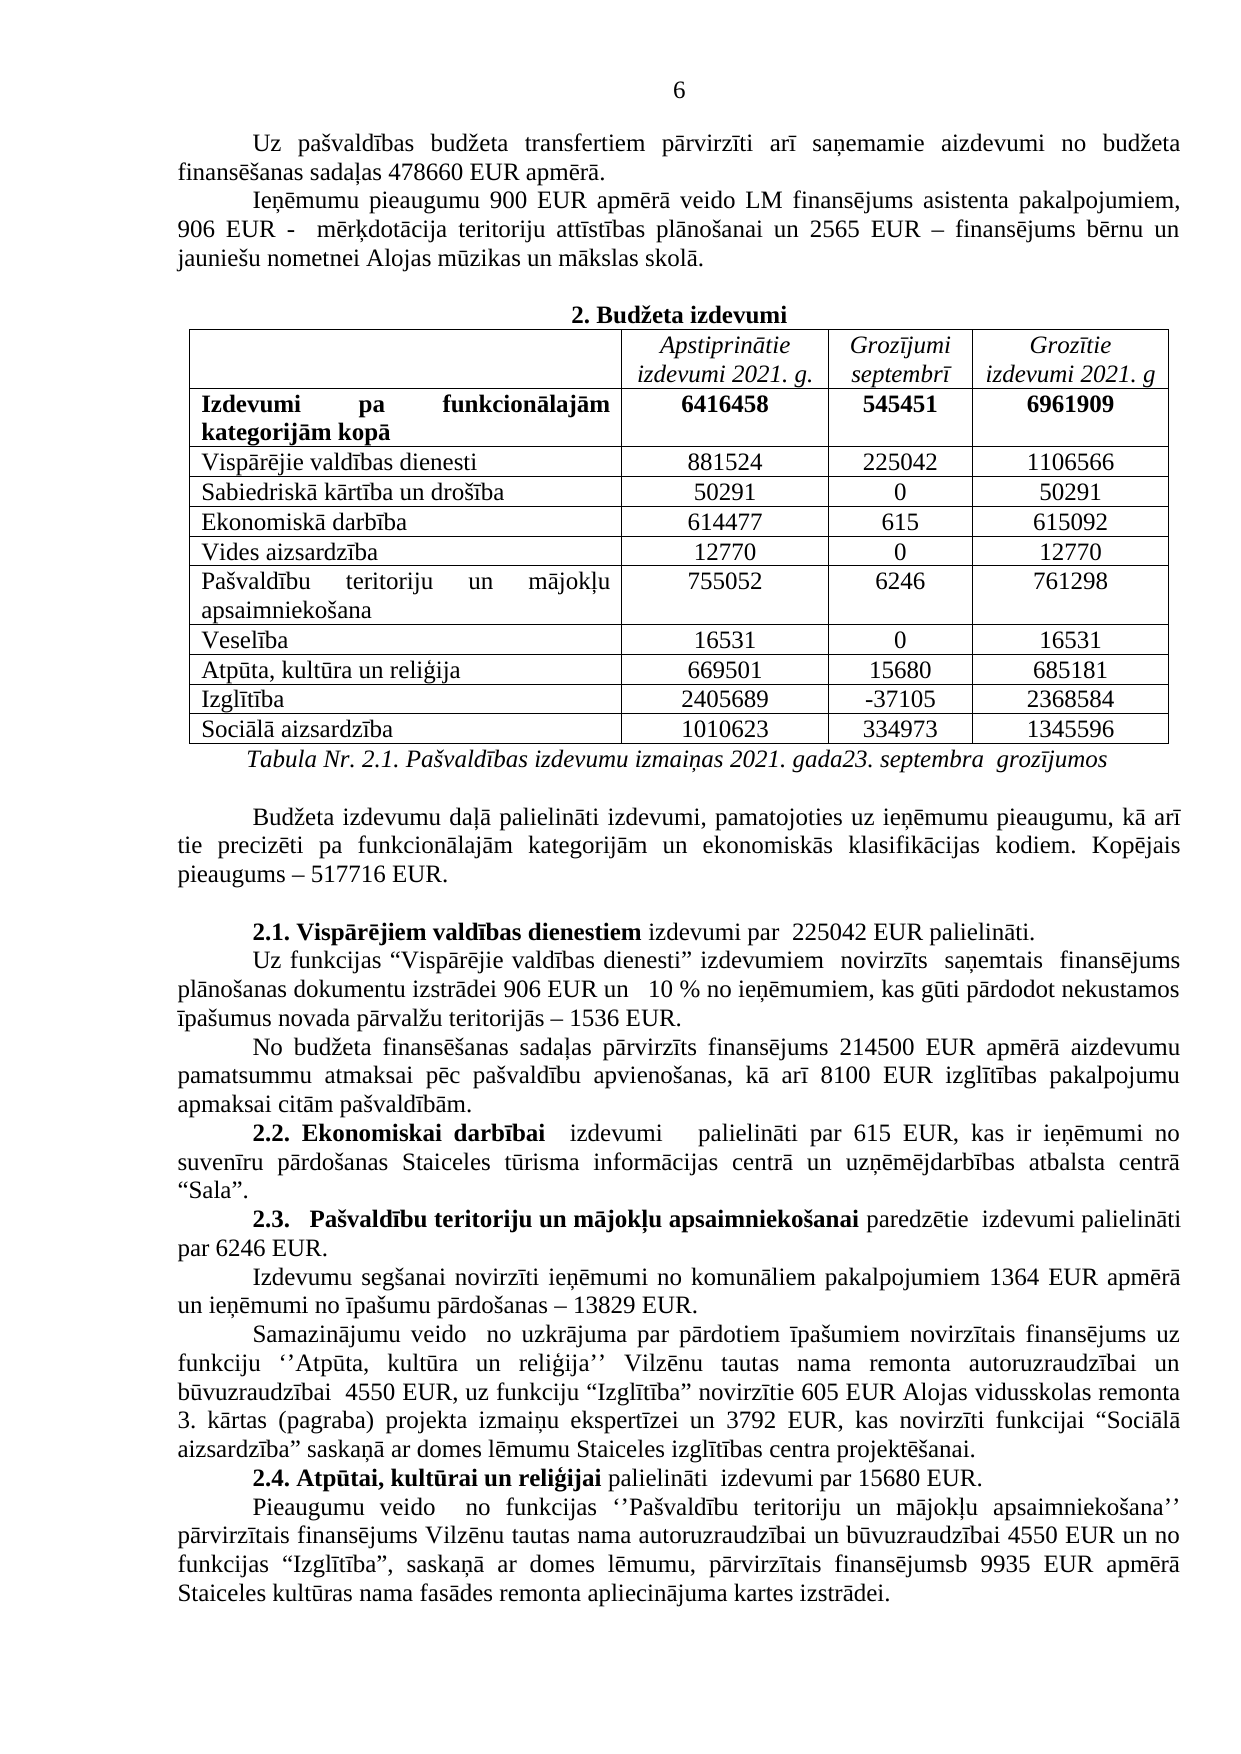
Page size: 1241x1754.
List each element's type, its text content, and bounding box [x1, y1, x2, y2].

table_cell 12770 [973, 537, 1168, 565]
table_cell 0 [829, 625, 972, 654]
table_cell 50291 [622, 477, 828, 506]
table_cell 12770 [622, 537, 828, 565]
table_cell 6416458 [622, 389, 828, 446]
text Uz pašvaldības budžeta transfertiem pārvirzīti arī saņemamie aizdevumi no budžeta finansēšanas sadaļas 478660 EUR apmērā. [177, 128, 1181, 185]
table_cell -37105 [829, 685, 972, 713]
text Ieņēmumu pieaugumu 900 EUR apmērā veido LM finansējums asistenta pakalpojumiem, 906 EUR - mērķdotācija teritoriju attīstības plānošanai un 2565 EUR – finansējums bērnu un jauniešu nometnei Alojas mūzikas un mākslas skolā. [177, 185, 1181, 272]
table_cell Vides aizsardzība [190, 537, 621, 565]
table_cell 1106566 [973, 447, 1168, 476]
table_cell 0 [829, 477, 972, 506]
text No budžeta finansēšanas sadaļas pārvirzīts finansējums 214500 EUR apmērā aizdevumu pamatsummu atmaksai pēc pašvaldību apvienošanas, kā arī 8100 EUR izglītības pakalpojumu apmaksai citām pašvaldībām. [177, 1032, 1181, 1118]
table_cell 2368584 [973, 685, 1168, 713]
table_cell 614477 [622, 507, 828, 536]
text 2.3. Pašvaldību teritoriju un mājokļu apsaimniekošanai paredzētie izdevumi palielināti par 6246 EUR. [177, 1204, 1181, 1262]
table_cell 50291 [973, 477, 1168, 506]
table_cell Ekonomiskā darbība [190, 507, 621, 536]
text Tabula Nr. 2.1. Pašvaldības izdevumu izmaiņas 2021. gada23. septembra grozījumos [177, 744, 1181, 773]
text Uz funkcijas “Vispārējie valdības dienesti” izdevumiem novirzīts saņemtais finansējums plānošanas dokumentu izstrādei 906 EUR un 10 % no ieņēmumiem, kas gūti pārdodot nekustamos īpašumus novada pārvalžu teritorijās – 1536 EUR. [177, 945, 1181, 1032]
table_cell 334973 [829, 714, 972, 743]
list 2. Budžeta izdevumi [177, 300, 1181, 329]
text 2.1. Vispārējiem valdības dienestiem izdevumi par 225042 EUR palielināti. [177, 917, 1181, 945]
table_cell 6246 [829, 566, 972, 624]
text 2.2. Ekonomiskai darbībai izdevumi palielināti par 615 EUR, kas ir ieņēmumi no suvenīru pārdošanas Staiceles tūrisma informācijas centrā un uzņēmējdarbības atbalsta centrā “Sala”. [177, 1118, 1181, 1204]
table_cell 16531 [622, 625, 828, 654]
table_cell Pašvaldību teritoriju un mājokļu apsaimniekošana [190, 566, 621, 624]
table_cell 6961909 [973, 389, 1168, 446]
text Izdevumu segšanai novirzīti ieņēmumi no komunāliem pakalpojumiem 1364 EUR apmērā un ieņēmumi no īpašumu pārdošanas – 13829 EUR. [177, 1262, 1181, 1319]
table_cell 669501 [622, 655, 828, 683]
table_cell 15680 [829, 655, 972, 683]
table_cell 881524 [622, 447, 828, 476]
table_cell Sabiedriskā kārtība un drošība [190, 477, 621, 506]
table_cell 2405689 [622, 685, 828, 713]
table_cell Sociālā aizsardzība [190, 714, 621, 743]
table_cell Vispārējie valdības dienesti [190, 447, 621, 476]
table_header Grozījumi septembrī [829, 330, 972, 388]
table_header [190, 330, 621, 388]
table_cell 755052 [622, 566, 828, 624]
table_cell Atpūta, kultūra un reliģija [190, 655, 621, 683]
table_cell Izdevumi pa funkcionālajām kategorijām kopā [190, 389, 621, 446]
table_cell 225042 [829, 447, 972, 476]
table_cell 16531 [973, 625, 1168, 654]
table_cell 0 [829, 537, 972, 565]
table_header Grozītie izdevumi 2021. g [973, 330, 1168, 388]
table_cell 1010623 [622, 714, 828, 743]
table_cell Izglītība [190, 685, 621, 713]
table_cell 1345596 [973, 714, 1168, 743]
table_cell 761298 [973, 566, 1168, 624]
table_cell 615 [829, 507, 972, 536]
text Pieaugumu veido no funkcijas ‘’Pašvaldību teritoriju un mājokļu apsaimniekošana’’ pārvirzītais finansējums Vilzēnu tautas nama autoruzraudzībai un būvuzraudzībai 4550 EUR un no funkcijas “Izglītība”, saskaņā ar domes lēmumu, pārvirzītais finansējumsb 9935 EUR apmērā Staiceles kultūras nama fasādes remonta apliecinājuma kartes izstrādei. [177, 1492, 1181, 1607]
text Samazinājumu veido no uzkrājuma par pārdotiem īpašumiem novirzītais finansējums uz funkciju ‘’Atpūta, kultūra un reliģija’’ Vilzēnu tautas nama remonta autoruzraudzībai un būvuzraudzībai 4550 EUR, uz funkciju “Izglītība” novirzītie 605 EUR Alojas vidusskolas remonta 3. kārtas (pagraba) projekta izmaiņu ekspertīzei un 3792 EUR, kas novirzīti funkcijai “Sociālā aizsardzība” saskaņā ar domes lēmumu Staiceles izglītības centra projektēšanai. [177, 1319, 1181, 1463]
text 2.4. Atpūtai, kultūrai un reliģijai palielināti izdevumi par 15680 EUR. [177, 1463, 1181, 1492]
table_cell 545451 [829, 389, 972, 446]
table_cell 615092 [973, 507, 1168, 536]
table_cell 685181 [973, 655, 1168, 683]
text Budžeta izdevumu daļā palielināti izdevumi, pamatojoties uz ieņēmumu pieaugumu, kā arī tie precizēti pa funkcionālajām kategorijām un ekonomiskās klasifikācijas kodiem. Kopējais pieaugums – 517716 EUR. [177, 802, 1181, 888]
table_cell Veselība [190, 625, 621, 654]
table_header Apstiprinātie izdevumi 2021. g. [622, 330, 828, 388]
